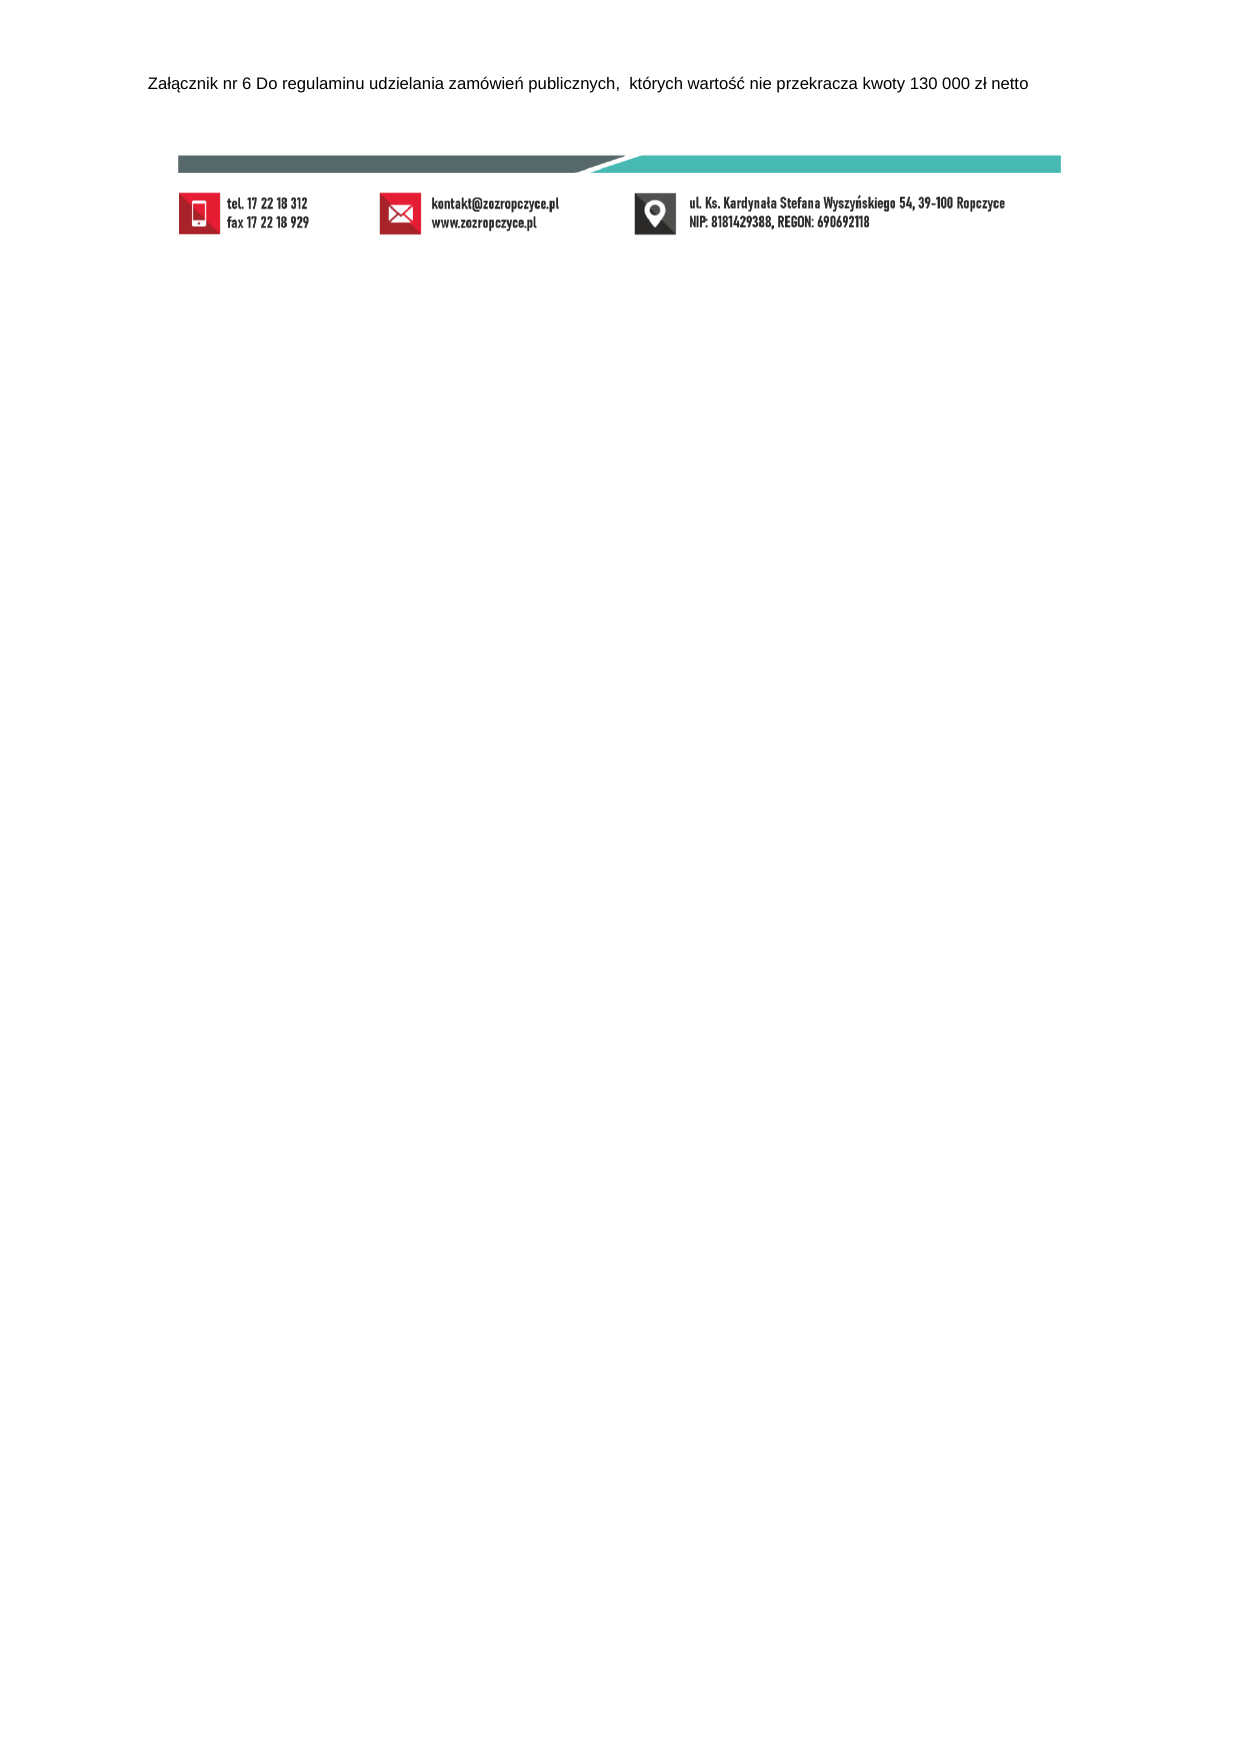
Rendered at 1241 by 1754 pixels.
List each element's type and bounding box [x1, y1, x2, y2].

picture [147, 147, 1093, 241]
